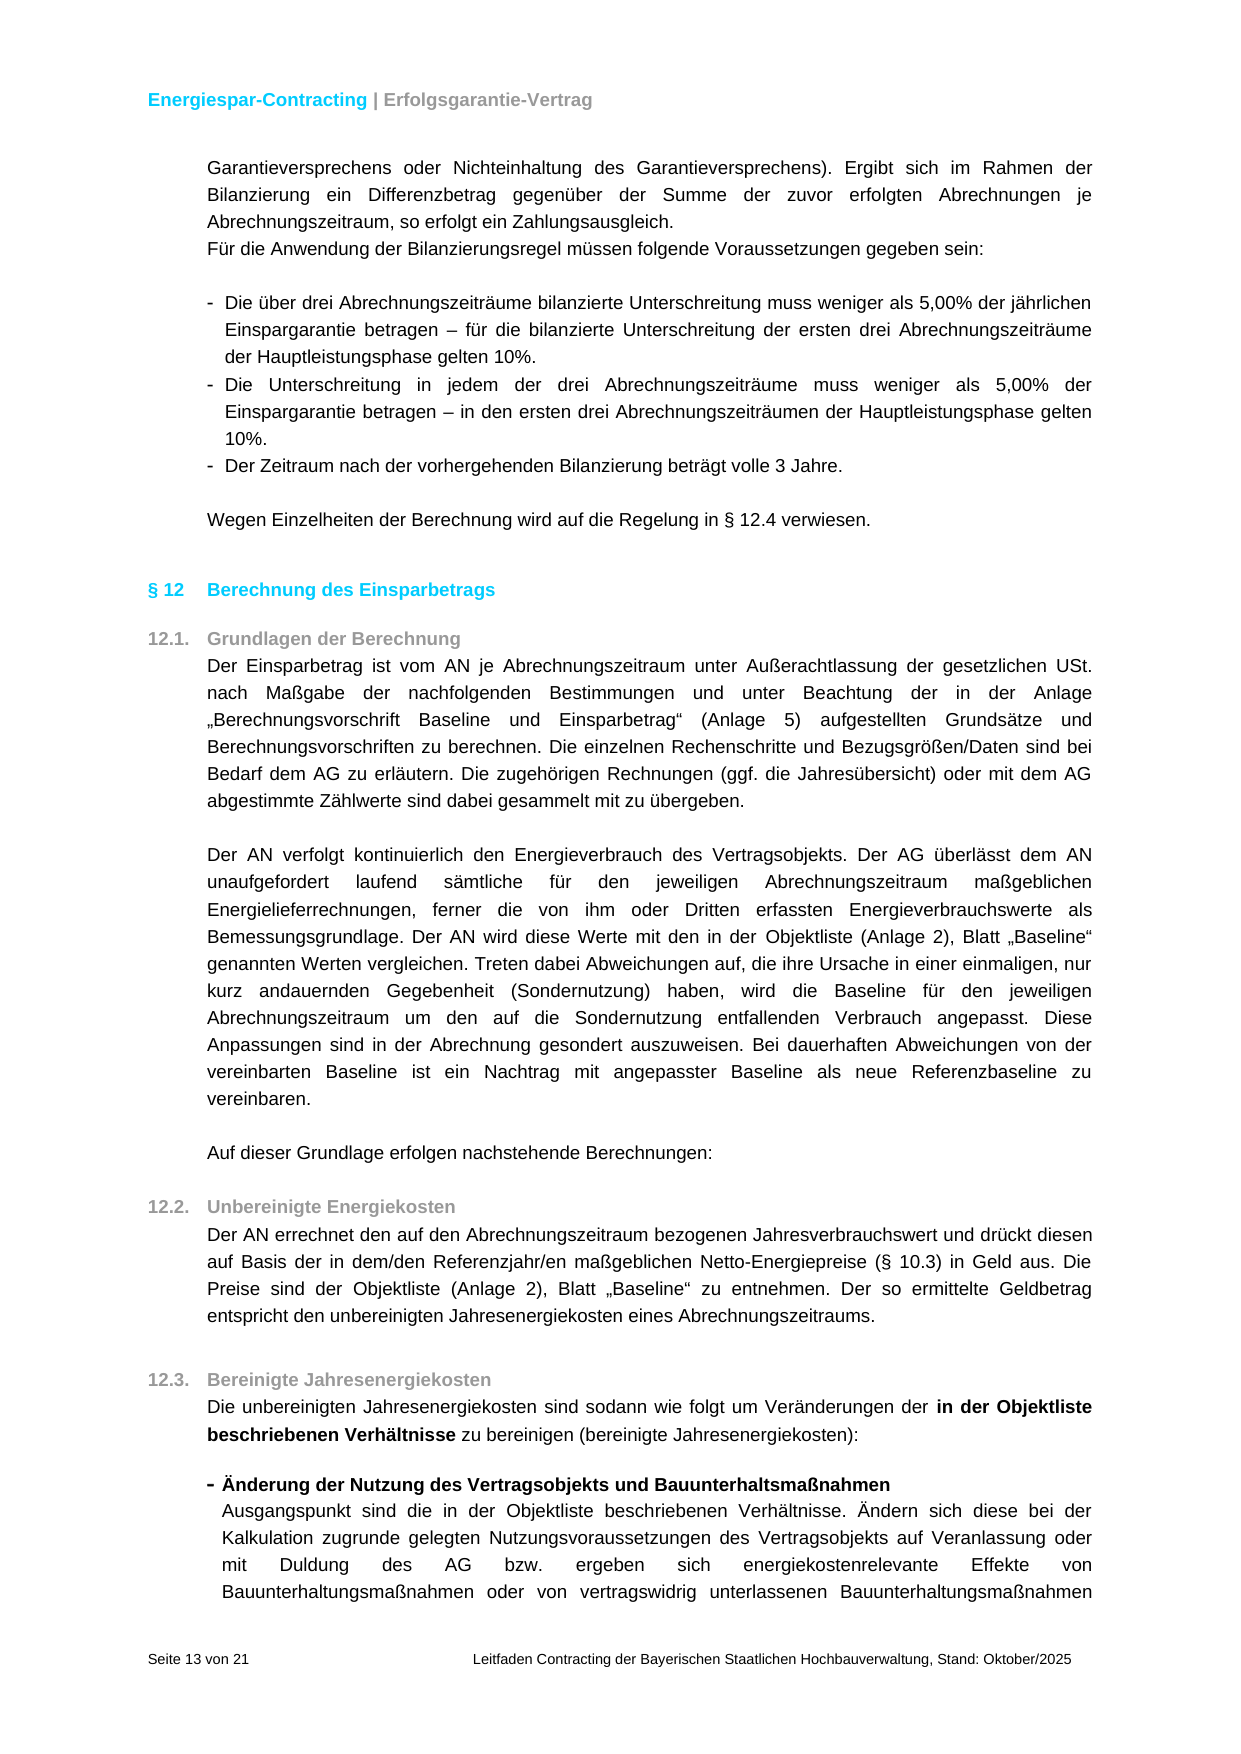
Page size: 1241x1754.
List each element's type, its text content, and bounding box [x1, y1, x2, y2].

text Die unbereinigten Jahresenergiekosten sind sodann wie folgt um Veränderungen der in der Objektliste beschriebenen Verhältnisse zu bereinigen (bereinigte Jahresenergiekosten): [207, 1392, 1092, 1446]
list Der Zeitraum nach der vorhergehenden Bilanzierung beträgt volle 3 Jahre. [207, 451, 1092, 478]
text Wegen Einzelheiten der Berechnung wird auf die Regelung in § 12.4 verwiesen. [207, 505, 1092, 532]
list Änderung der Nutzung des Vertragsobjekts und Bauunterhaltsmaßnahmen [207, 1473, 1092, 1496]
subtitle 12.1. Grundlagen der Berechnung [148, 623, 1092, 651]
subtitle 12.2. Unbereinigte Energiekosten [148, 1192, 1092, 1219]
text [207, 153, 1092, 234]
list Die Unterschreitung in jedem der drei Abrechnungszeiträume muss weniger als 5,00% der Einspargarantie betragen – in den ersten drei Abrechnungszeiträumen der Hauptleistungsphase gelten 10%. [207, 369, 1092, 451]
list Die über drei Abrechnungszeiträume bilanzierte Unterschreitung muss weniger als 5,00% der jährlichen Einspargarantie betragen – für die bilanzierte Unterschreitung der ersten drei Abrechnungszeiträume der Hauptleistungsphase gelten 10%. [207, 288, 1092, 369]
text Der AN errechnet den auf den Abrechnungszeitraum bezogenen Jahresverbrauchswert und drückt diesen auf Basis der in dem/den Referenzjahr/en maßgeblichen Netto-Energiepreise (§ 10.3) in Geld aus. Die Preise sind der Objektliste (Anlage 2), Blatt „Baseline“ zu entnehmen. Der so ermittelte Geldbetrag entspricht den unbereinigten Jahresenergiekosten eines Abrechnungszeitraums. [207, 1219, 1092, 1328]
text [222, 1496, 1092, 1604]
text Der AN verfolgt kontinuierlich den Energieverbrauch des Vertragsobjekts. Der AG überlässt dem AN unaufgefordert laufend sämtliche für den jeweiligen Abrechnungszeitraum maßgeblichen Energielieferrechnungen, ferner die von ihm oder Dritten erfassten Energieverbrauchswerte als Bemessungsgrundlage. Der AN wird diese Werte mit den in der Objektliste (Anlage 2), Blatt „Baseline“ genannten Werten vergleichen. Treten dabei Abweichungen auf, die ihre Ursache in einer einmaligen, nur kurz andauernden Gegebenheit (Sondernutzung) haben, wird die Baseline für den jeweiligen Abrechnungszeitraum um den auf die Sondernutzung entfallenden Verbrauch angepasst. Diese Anpassungen sind in der Abrechnung gesondert auszuweisen. Bei dauerhaften Abweichungen von der vereinbarten Baseline ist ein Nachtrag mit angepasster Baseline als neue Referenzbaseline zu vereinbaren. [207, 840, 1092, 1111]
subtitle § 12 Berechnung des Einsparbetrags [148, 575, 1092, 602]
subtitle 12.3. Bereinigte Jahresenergiekosten [148, 1365, 1092, 1392]
text Für die Anwendung der Bilanzierungsregel müssen folgende Voraussetzungen gegeben sein: [207, 234, 1092, 261]
text Der Einsparbetrag ist vom AN je Abrechnungszeitraum unter Außerachtlassung der gesetzlichen USt. nach Maßgabe der nachfolgenden Bestimmungen und unter Beachtung der in der Anlage „Berechnungsvorschrift Baseline und Einsparbetrag“ (Anlage 5) aufgestellten Grundsätze und Berechnungsvorschriften zu berechnen. Die einzelnen Rechenschritte und Bezugsgrößen/Daten sind bei Bedarf dem AG zu erläutern. Die zugehörigen Rechnungen (ggf. die Jahresübersicht) oder mit dem AG abgestimmte Zählwerte sind dabei gesammelt mit zu übergeben. [207, 651, 1092, 813]
text Auf dieser Grundlage erfolgen nachstehende Berechnungen: [207, 1138, 1092, 1165]
